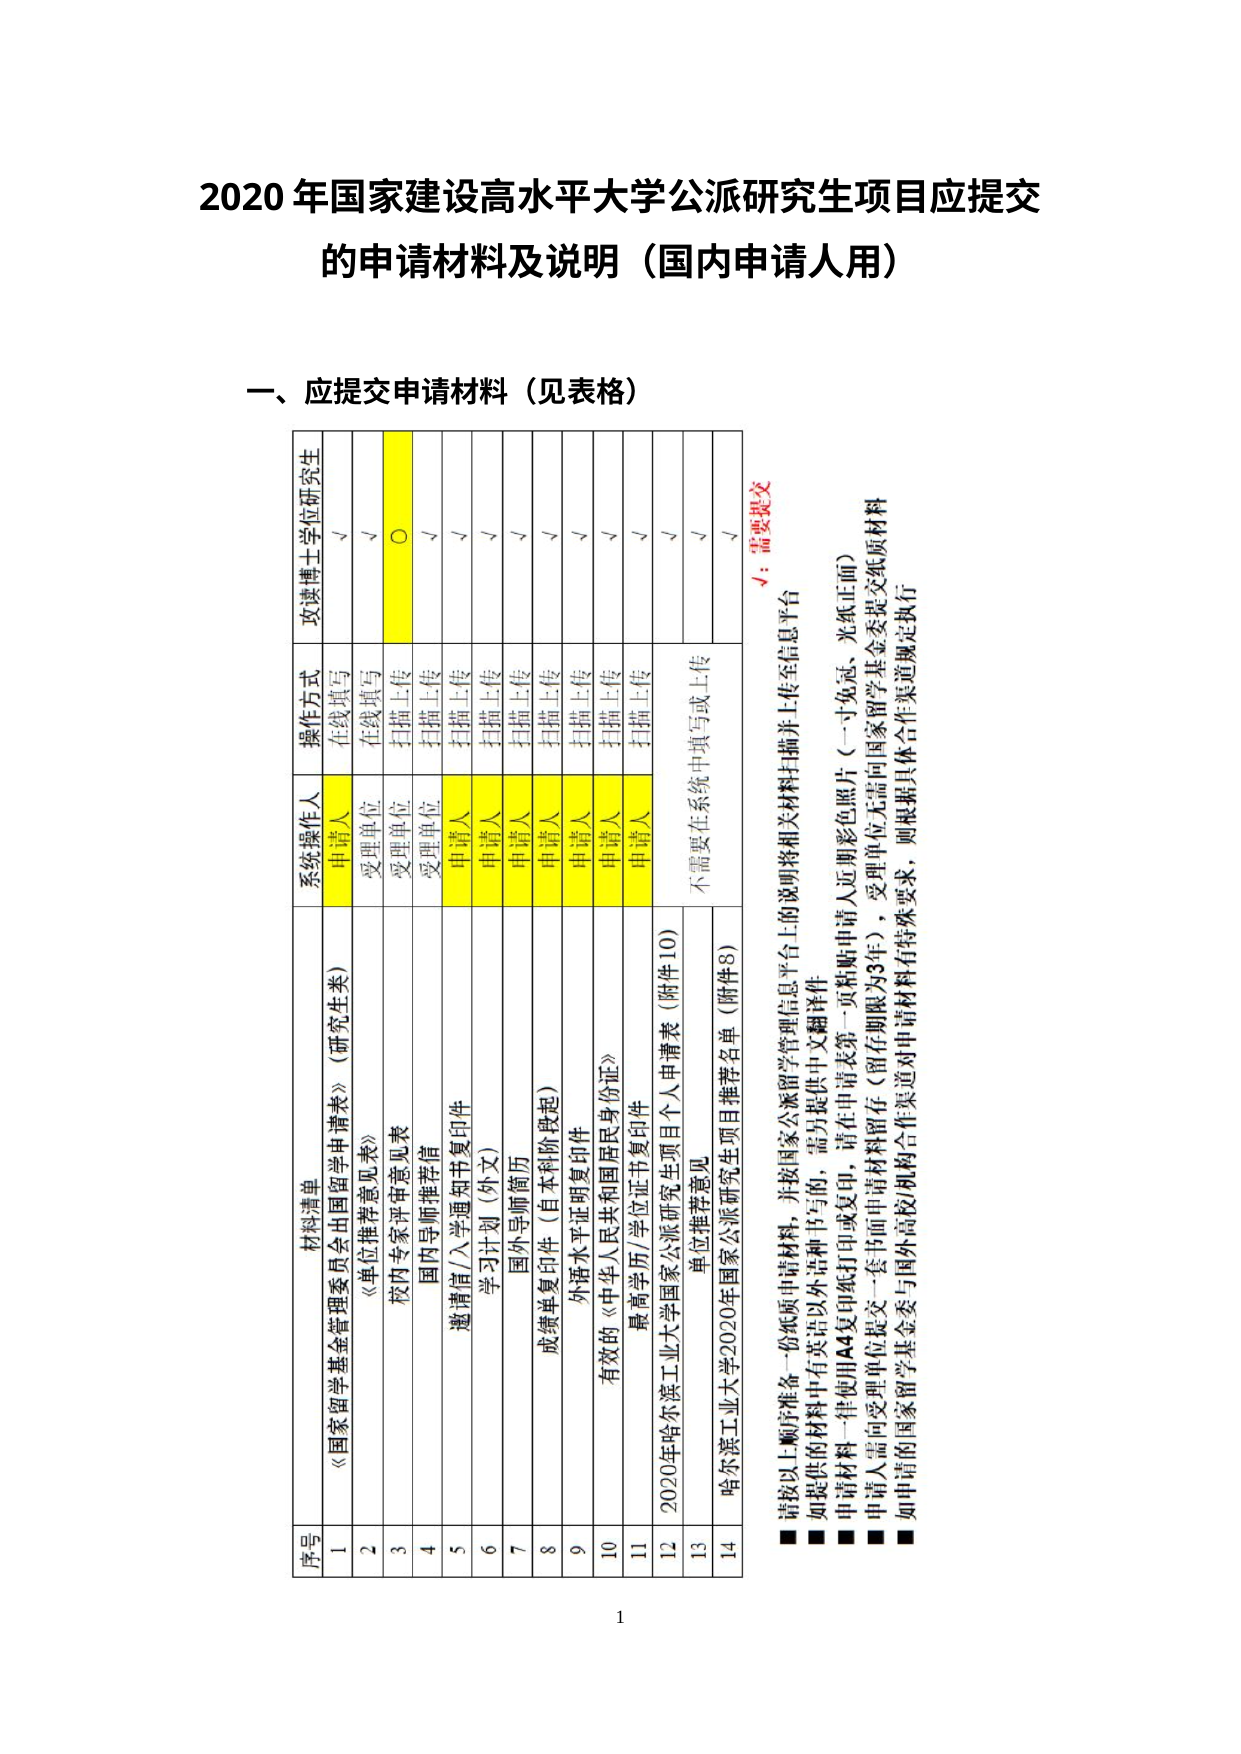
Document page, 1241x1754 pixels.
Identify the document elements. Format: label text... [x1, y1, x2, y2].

picture [275, 415, 931, 1586]
text 2020年国家建设高水平大学公派研究生项目应提交的申请材料及说明（国内申请人用） [187, 162, 1053, 292]
text 一、应提交申请材料（见表格） [187, 357, 1053, 422]
